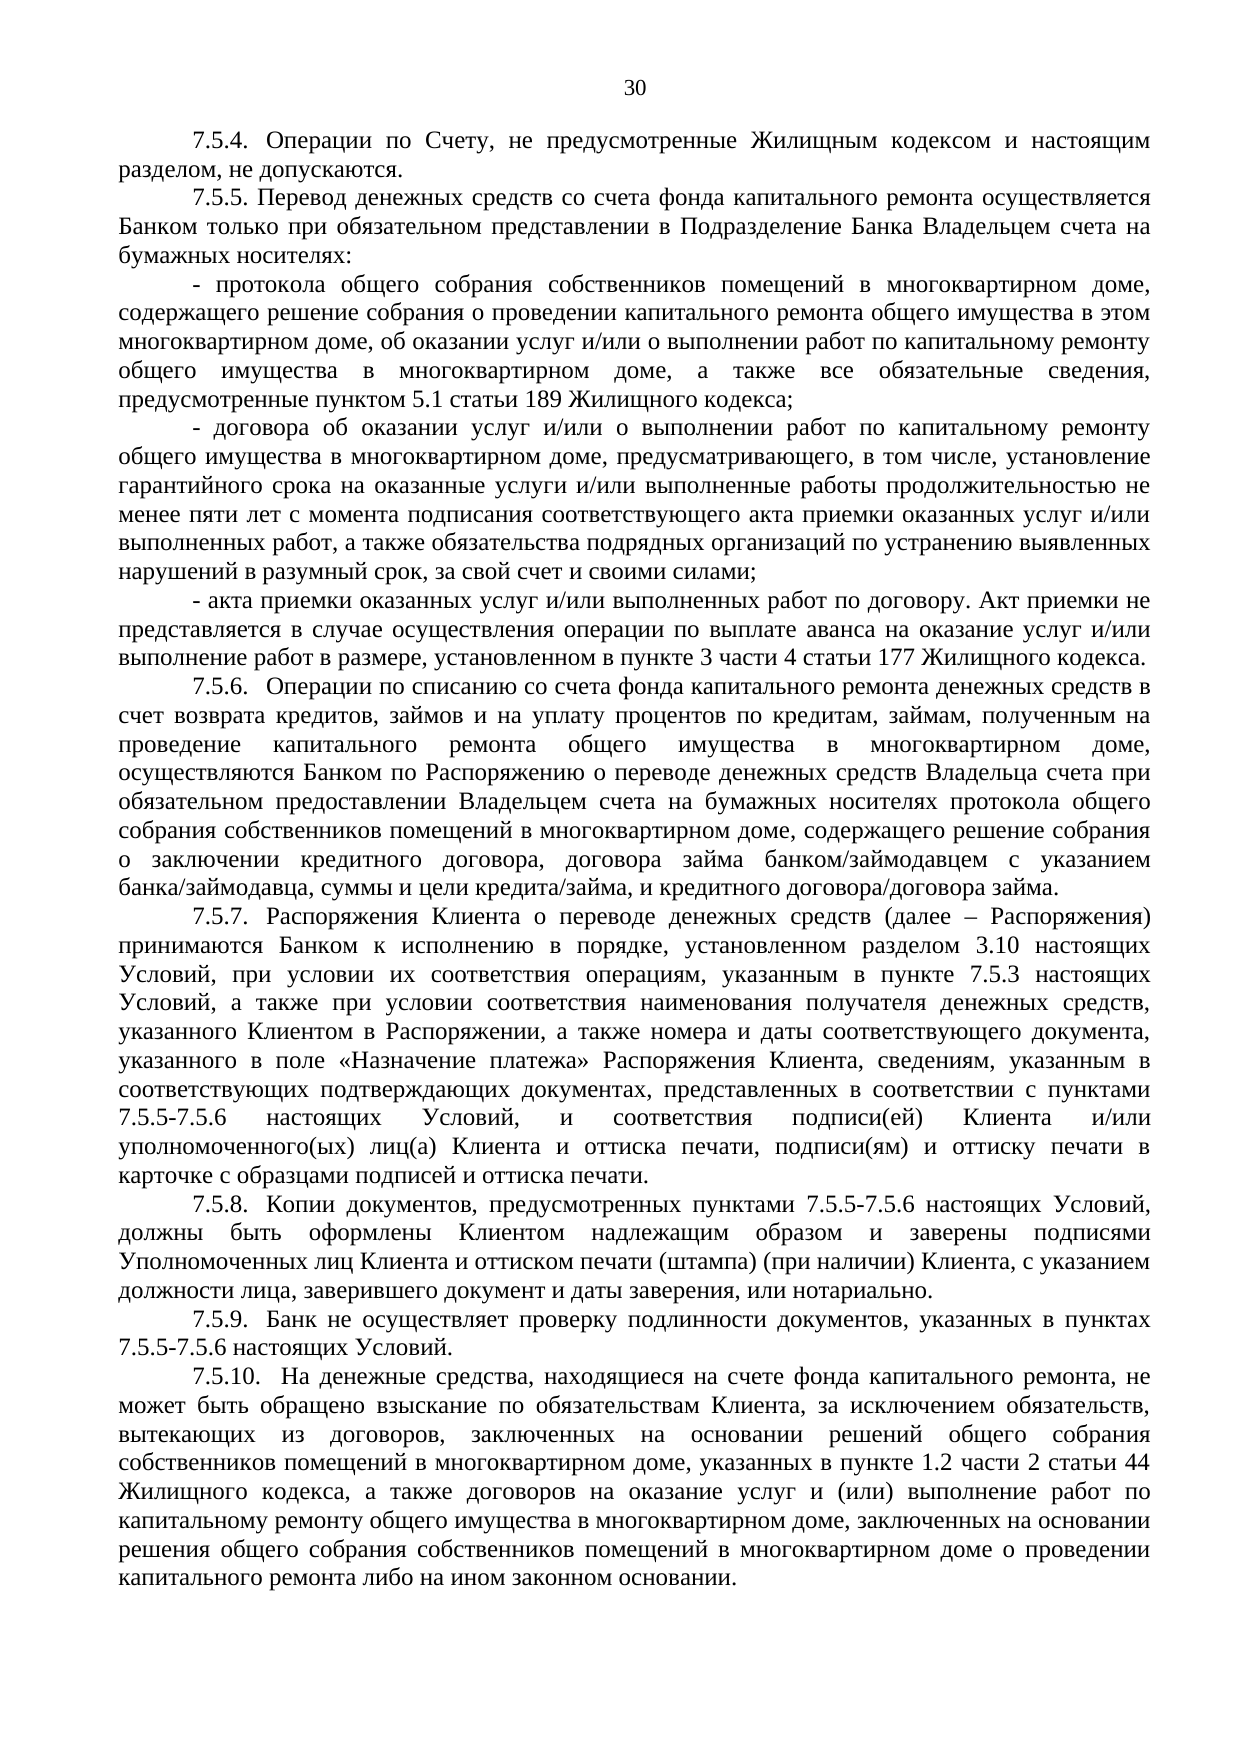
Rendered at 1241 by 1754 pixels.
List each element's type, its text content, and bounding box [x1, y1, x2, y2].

text 7.5.8. Копии документов, предусмотренных пунктами 7.5.5-7.5.6 настоящих Условий, должны быть оформлены Клиентом надлежащим образом и заверены подписями Уполномоченных лиц Клиента и оттиском печати (штампа) (при наличии) Клиента, с указанием должности лица, заверившего документ и даты заверения, или нотариально. [118, 1189, 1152, 1304]
text 7.5.9. Банк не осуществляет проверку подлинности документов, указанных в пунктах 7.5.5-7.5.6 настоящих Условий. [118, 1304, 1152, 1361]
text 7.5.6. Операции по списанию со счета фонда капитального ремонта денежных средств в счет возврата кредитов, займов и на уплату процентов по кредитам, займам, полученным на проведение капитального ремонта общего имущества в многоквартирном доме, осуществляются Банком по Распоряжению о переводе денежных средств Владельца счета при обязательном предоставлении Владельцем счета на бумажных носителях протокола общего собрания собственников помещений в многоквартирном доме, содержащего решение собрания о заключении кредитного договора, договора займа банком/займодавцем с указанием банка/займодавца, суммы и цели кредита/займа, и кредитного договора/договора займа. [118, 671, 1152, 901]
text 7.5.4. Операции по Счету, не предусмотренные Жилищным кодексом и настоящим разделом, не допускаются. [118, 125, 1152, 182]
text 7.5.7. Распоряжения Клиента о переводе денежных средств (далее – Распоряжения) принимаются Банком к исполнению в порядке, установленном разделом 3.10 настоящих Условий, при условии их соответствия операциям, указанным в пункте 7.5.3 настоящих Условий, а также при условии соответствия наименования получателя денежных средств, указанного Клиентом в Распоряжении, а также номера и даты соответствующего документа, указанного в поле «Назначение платежа» Распоряжения Клиента, сведениям, указанным в соответствующих подтверждающих документах, представленных в соответствии с пунктами 7.5.5-7.5.6 настоящих Условий, и соответствия подписи(ей) Клиента и/или уполномоченного(ых) лиц(а) Клиента и оттиска печати, подписи(ям) и оттиску печати в карточке с образцами подписей и оттиска печати. [118, 901, 1152, 1189]
text - договора об оказании услуг и/или о выполнении работ по капитальному ремонту общего имущества в многоквартирном доме, предусматривающего, в том числе, установление гарантийного срока на оказанные услуги и/или выполненные работы продолжительностью не менее пяти лет с момента подписания соответствующего акта приемки оказанных услуг и/или выполненных работ, а также обязательства подрядных организаций по устранению выявленных нарушений в разумный срок, за свой счет и своими силами; [118, 412, 1152, 585]
text - протокола общего собрания собственников помещений в многоквартирном доме, содержащего решение собрания о проведении капитального ремонта общего имущества в этом многоквартирном доме, об оказании услуг и/или о выполнении работ по капитальному ремонту общего имущества в многоквартирном доме, а также все обязательные сведения, предусмотренные пунктом 5.1 статьи 189 Жилищного кодекса; [118, 269, 1152, 412]
text - акта приемки оказанных услуг и/или выполненных работ по договору. Акт приемки не представляется в случае осуществления операции по выплате аванса на оказание услуг и/или выполнение работ в размере, установленном в пункте 3 части 4 статьи 177 Жилищного кодекса. [118, 585, 1152, 671]
text 7.5.10. На денежные средства, находящиеся на счете фонда капитального ремонта, не может быть обращено взыскание по обязательствам Клиента, за исключением обязательств, вытекающих из договоров, заключенных на основании решений общего собрания собственников помещений в многоквартирном доме, указанных в пункте 1.2 части 2 статьи 44 Жилищного кодекса, а также договоров на оказание услуг и (или) выполнение работ по капитальному ремонту общего имущества в многоквартирном доме, заключенных на основании решения общего собрания собственников помещений в многоквартирном доме о проведении капитального ремонта либо на ином законном основании. [118, 1361, 1152, 1591]
text 7.5.5. Перевод денежных средств со счета фонда капитального ремонта осуществляется Банком только при обязательном представлении в Подразделение Банка Владельцем счета на бумажных носителях: [118, 182, 1152, 269]
